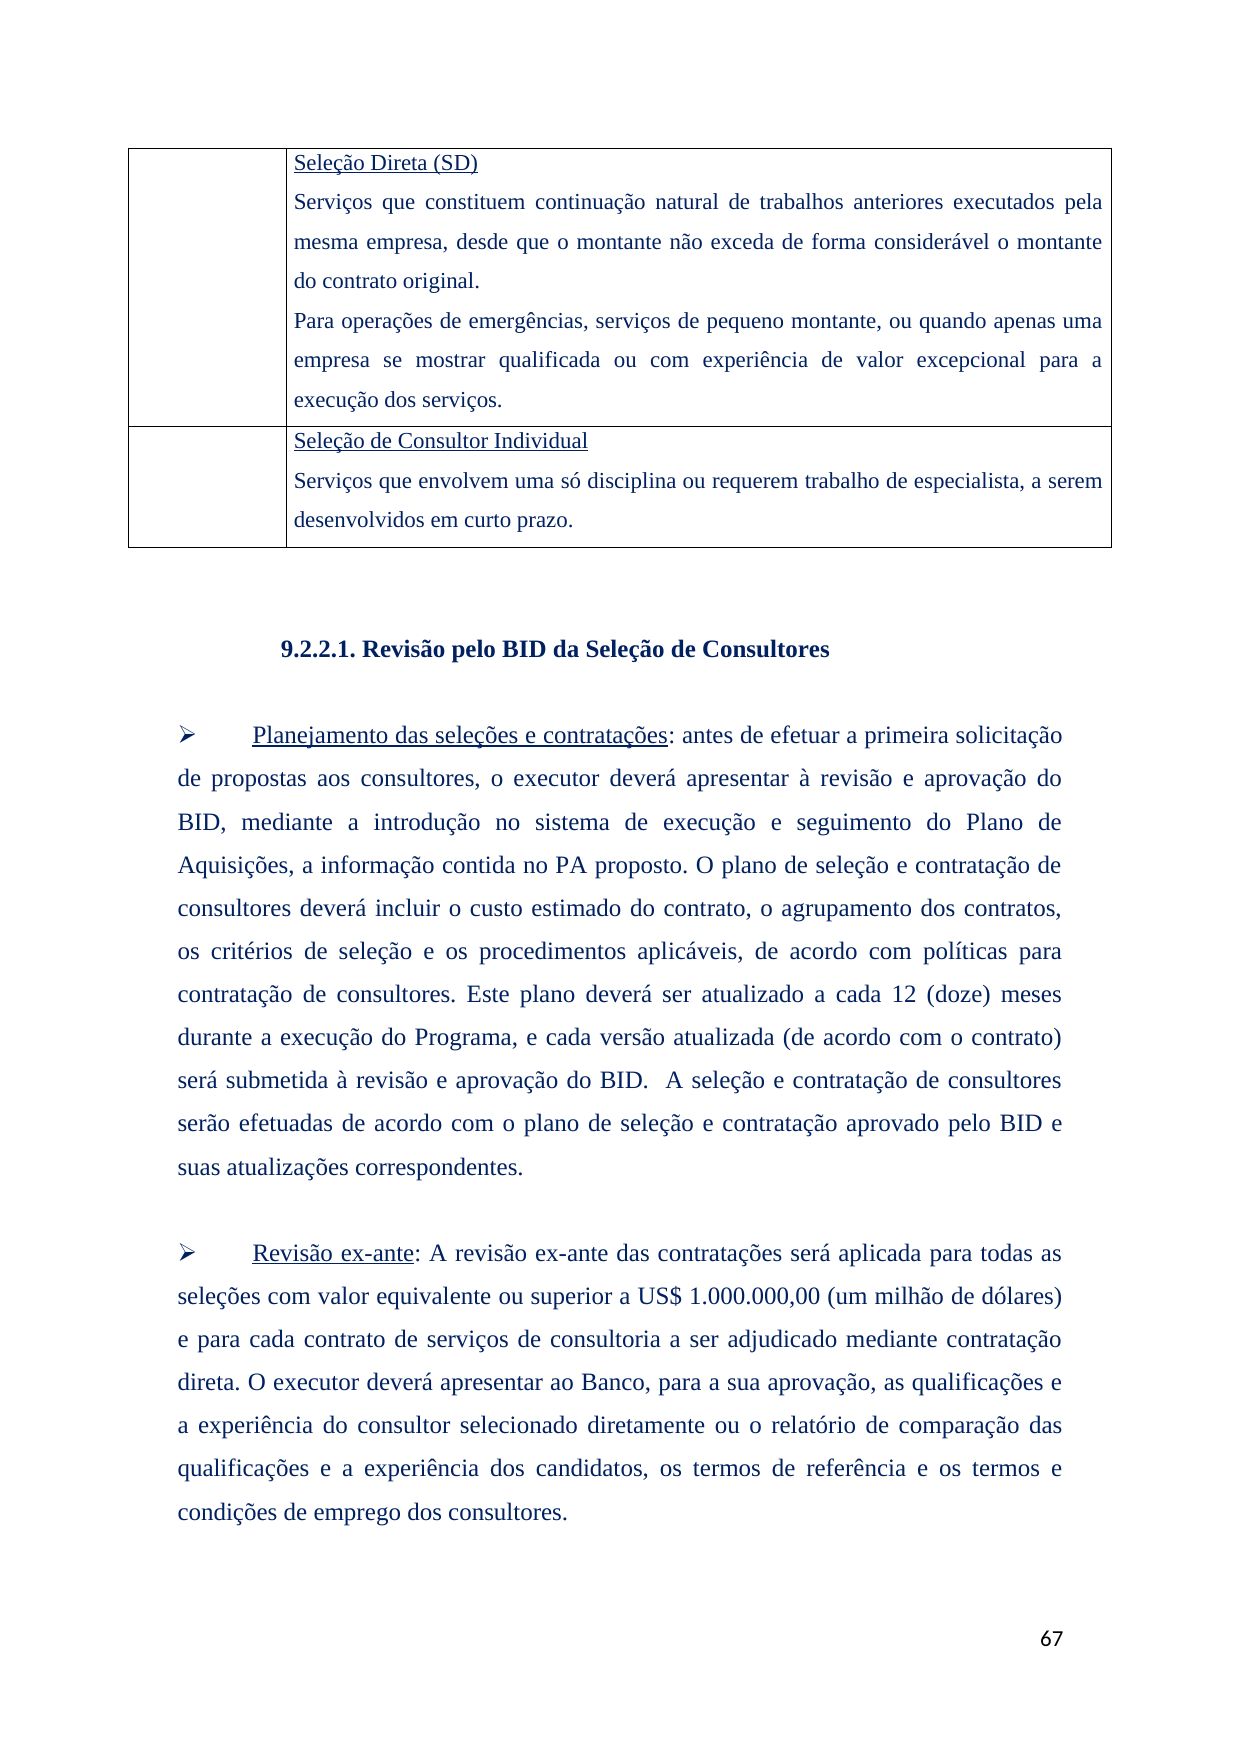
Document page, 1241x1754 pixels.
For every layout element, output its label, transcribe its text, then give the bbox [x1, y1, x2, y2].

table_cell Seleção de Consultor Individual Serviços que envolvem uma só disciplina ou requerem trabalho de especialista, a serem desenvolvidos em curto prazo. [287, 427, 1111, 547]
list Revisão ex-ante: A revisão ex-ante das contratações será aplicada para todas as seleções com valor equivalente ou superior a US$ 1.000.000,00 (um milhão de dólares) e para cada contrato de serviços de consultoria a ser adjudicado mediante contratação direta. O executor deverá apresentar ao Banco, para a sua aprovação, as qualificações e a experiência do consultor selecionado diretamente ou o relatório de comparação das qualificações e a experiência dos candidatos, os termos de referência e os termos e condições de emprego dos consultores. [177, 1238, 1063, 1525]
text 9.2.2.1. Revisão pelo BID da Seleção de Consultores [177, 634, 1063, 663]
table_cell [129, 427, 286, 547]
table_cell Seleção Direta (SD) Serviços que constituem continuação natural de trabalhos anteriores executados pela mesma empresa, desde que o montante não exceda de forma considerável o montante do contrato original. Para operações de emergências, serviços de pequeno montante, ou quando apenas uma empresa se mostrar qualificada ou com experiência de valor excepcional para a execução dos serviços. [287, 149, 1111, 426]
list Planejamento das seleções e contratações: antes de efetuar a primeira solicitação de propostas aos consultores, o executor deverá apresentar à revisão e aprovação do BID, mediante a introdução no sistema de execução e seguimento do Plano de Aquisições, a informação contida no PA proposto. O plano de seleção e contratação de consultores deverá incluir o custo estimado do contrato, o agrupamento dos contratos, os critérios de seleção e os procedimentos aplicáveis, de acordo com políticas para contratação de consultores. Este plano deverá ser atualizado a cada 12 (doze) meses durante a execução do Programa, e cada versão atualizada (de acordo com o contrato) será submetida à revisão e aprovação do BID. A seleção e contratação de consultores serão efetuadas de acordo com o plano de seleção e contratação aprovado pelo BID e suas atualizações correspondentes. [177, 720, 1063, 1180]
